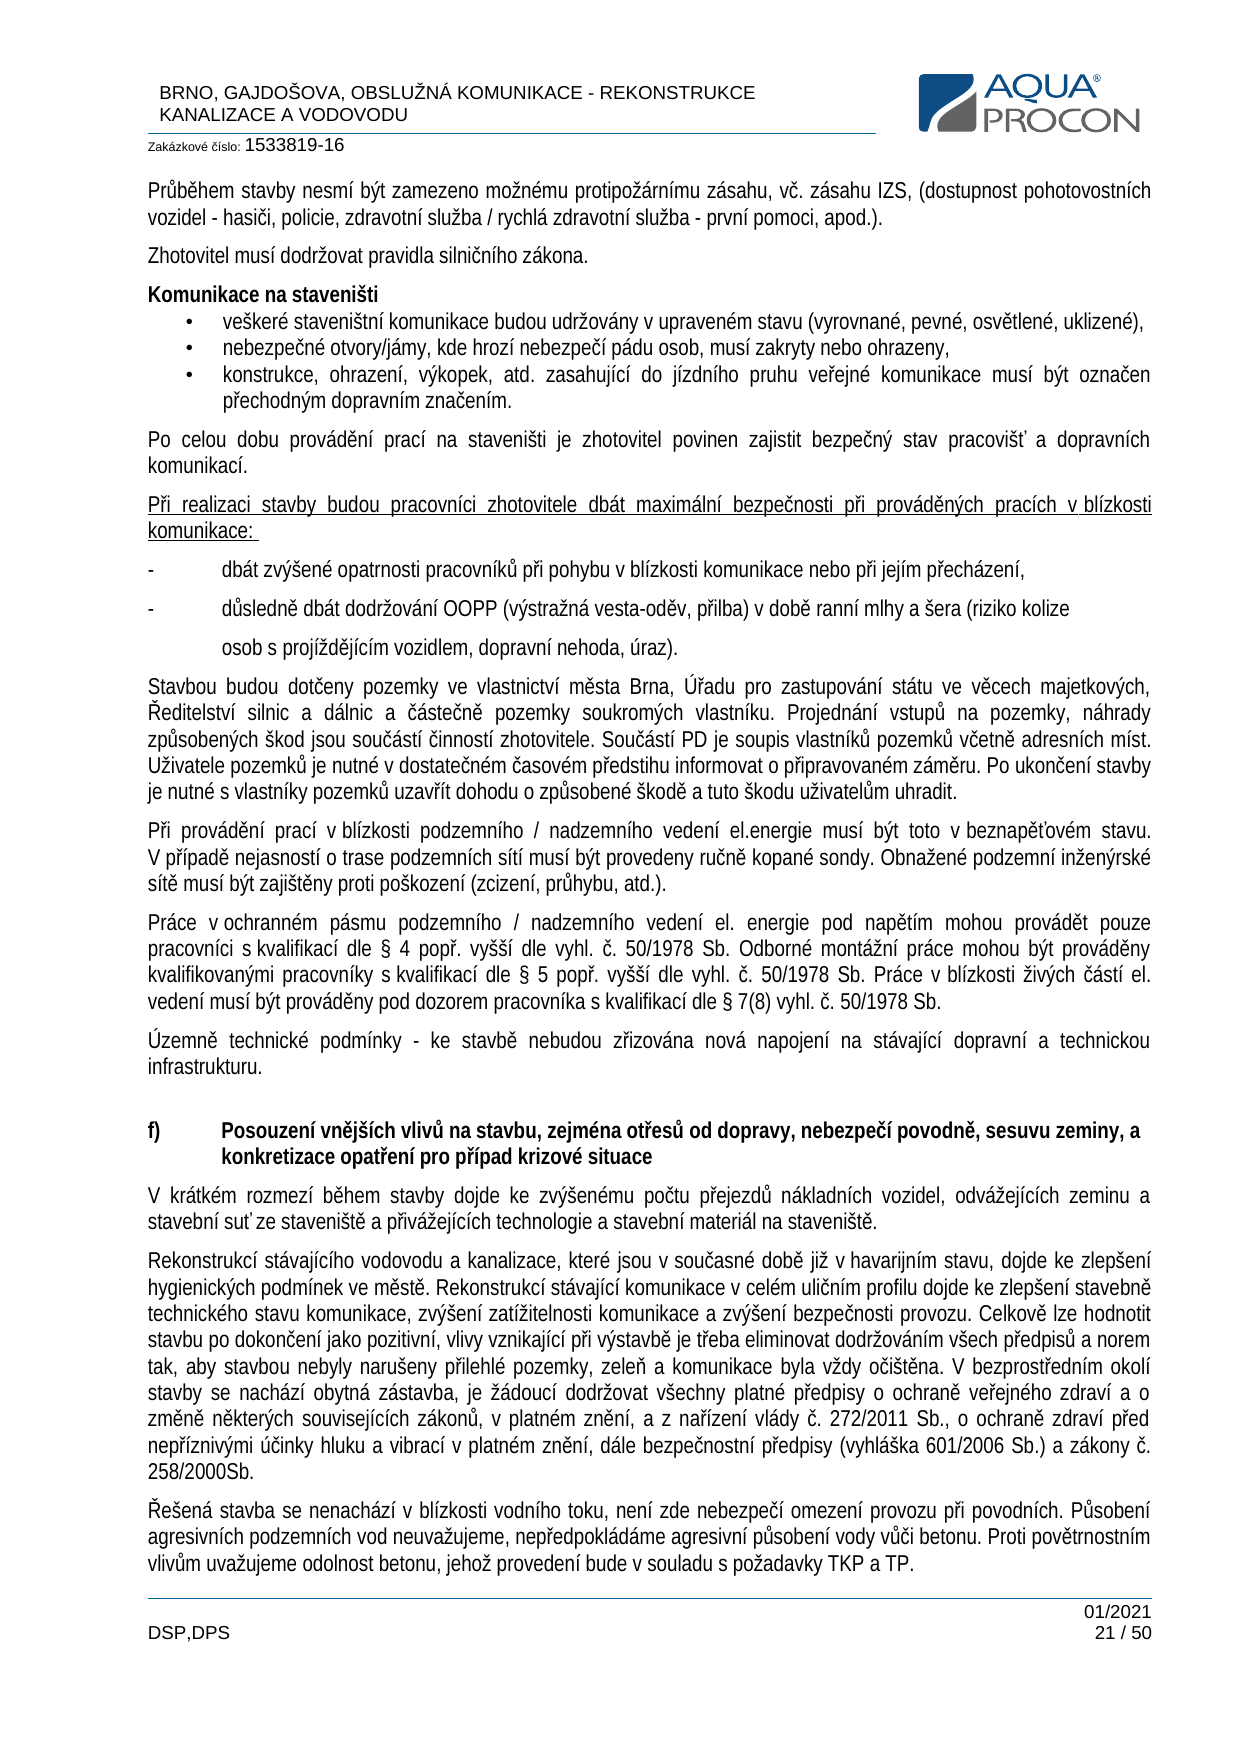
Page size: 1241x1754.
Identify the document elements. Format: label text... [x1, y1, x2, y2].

text Územně technické podmínky - ke stavbě nebudou zřizována nová napojení na stávající dopravní a technickou infrastrukturu. [148, 1027, 1152, 1079]
text Rekonstrukcí stávajícího vodovodu a kanalizace, které jsou v současné době již v havarijním stavu, dojde ke zlepšení hygienických podmínek ve městě. Rekonstrukcí stávající komunikace v celém uličním profilu dojde ke zlepšení stavebně technického stavu komunikace, zvýšení zatížitelnosti komunikace a zvýšení bezpečnosti provozu. Celkově lze hodnotit stavbu po dokončení jako pozitivní, vlivy vznikající při výstavbě je třeba eliminovat dodržováním všech předpisů a norem tak, aby stavbou nebyly narušeny přilehlé pozemky, zeleň a komunikace byla vždy očištěna. V bezprostředním okolí stavby se nachází obytná zástavba, je žádoucí dodržovat všechny platné předpisy o ochraně veřejného zdraví a o změně některých souvisejících zákonů, v platném znění, a z nařízení vlády č. 272/2011 Sb., o ochraně zdraví před nepříznivými účinky hluku a vibrací v platném znění, dále bezpečnostní předpisy (vyhláška 601/2006 Sb.) a zákony č. 258/2000Sb. [148, 1247, 1152, 1484]
subtitle f) Posouzení vnějších vlivů na stavbu, zejména otřesů od dopravy, nebezpečí povodně, sesuvu zeminy, a konkretizace opatření pro případ krizové situace [148, 1117, 1152, 1169]
text Po celou dobu provádění prací na staveništi je zhotovitel povinen zajistit bezpečný stav pracovišť a dopravních komunikací. [148, 426, 1152, 478]
text Stavbou budou dotčeny pozemky ve vlastnictví města Brna, Úřadu pro zastupování státu ve věcech majetkových, Ředitelství silnic a dálnic a částečně pozemky soukromých vlastníku. Projednání vstupů na pozemky, náhrady způsobených škod jsou součástí činností zhotovitele. Součástí PD je soupis vlastníků pozemků včetně adresních míst. Uživatele pozemků je nutné v dostatečném časovém předstihu informovat o připravovaném záměru. Po ukončení stavby je nutné s vlastníky pozemků uzavřít dohodu o způsobené škodě a tuto škodu uživatelům uhradit. [148, 673, 1152, 804]
text Průběhem stavby nesmí být zamezeno možnému protipožárnímu zásahu, vč. zásahu IZS, (dostupnost pohotovostních vozidel - hasiči, policie, zdravotní služba / rychlá zdravotní služba - první pomoci, apod.). [148, 177, 1152, 230]
text Řešená stavba se nenachází v blízkosti vodního toku, není zde nebezpečí omezení provozu při povodních. Působení agresivních podzemních vod neuvažujeme, nepředpokládáme agresivní působení vody vůči betonu. Proti povětrnostním vlivům uvažujeme odolnost betonu, jehož provedení bude v souladu s požadavky TKP a TP. [148, 1497, 1152, 1576]
text Komunikace na staveništi [148, 281, 1152, 308]
list veškeré staveništní komunikace budou udržovány v upraveném stavu (vyrovnané, pevné, osvětlené, uklizené), [185, 308, 1152, 334]
list nebezpečné otvory/jámy, kde hrozí nebezpečí pádu osob, musí zakryty nebo ohrazeny, [185, 334, 1152, 361]
text Při realizaci stavby budou pracovníci zhotovitele dbát maximální bezpečnosti při prováděných pracích v blízkosti komunikace: [148, 515, 1152, 544]
text osob s projíždějícím vozidlem, dopravní nehoda, úraz). [148, 634, 1152, 660]
text Při provádění prací v blízkosti podzemního / nadzemního vedení el.energie musí být toto v beznapěťovém stavu. V případě nejasností o trase podzemních sítí musí být provedeny ručně kopané sondy. Obnažené podzemní inženýrské sítě musí být zajištěny proti poškození (zcizení, průhybu, atd.). [148, 817, 1152, 896]
text Zhotovitel musí dodržovat pravidla silničního zákona. [148, 242, 1152, 269]
text - důsledně dbát dodržování OOPP (výstražná vesta-oděv, přilba) v době ranní mlhy a šera (riziko kolize [148, 595, 1152, 621]
list konstrukce, ohrazení, výkopek, atd. zasahující do jízdního pruhu veřejné komunikace musí být označen přechodným dopravním značením. [185, 361, 1152, 413]
text Práce v ochranném pásmu podzemního / nadzemního vedení el. energie pod napětím mohou provádět pouze pracovníci s kvalifikací dle § 4 popř. vyšší dle vyhl. č. 50/1978 Sb. Odborné montážní práce mohou být prováděny kvalifikovanými pracovníky s kvalifikací dle § 5 popř. vyšší dle vyhl. č. 50/1978 Sb. Práce v blízkosti živých částí el. vedení musí být prováděny pod dozorem pracovníka s kvalifikací dle § 7(8) vyhl. č. 50/1978 Sb. [148, 909, 1152, 1014]
text V krátkém rozmezí během stavby dojde ke zvýšenému počtu přejezdů nákladních vozidel, odvážejících zeminu a stavební suť ze staveniště a přivážejících technologie a stavební materiál na staveniště. [148, 1182, 1152, 1235]
text - dbát zvýšené opatrnosti pracovníků při pohybu v blízkosti komunikace nebo při jejím přecházení, [148, 556, 1152, 583]
text Při realizaci stavby budou pracovníci zhotovitele dbát maximální bezpečnosti při prováděných pracích v blízkosti komunikace: [148, 491, 1152, 514]
